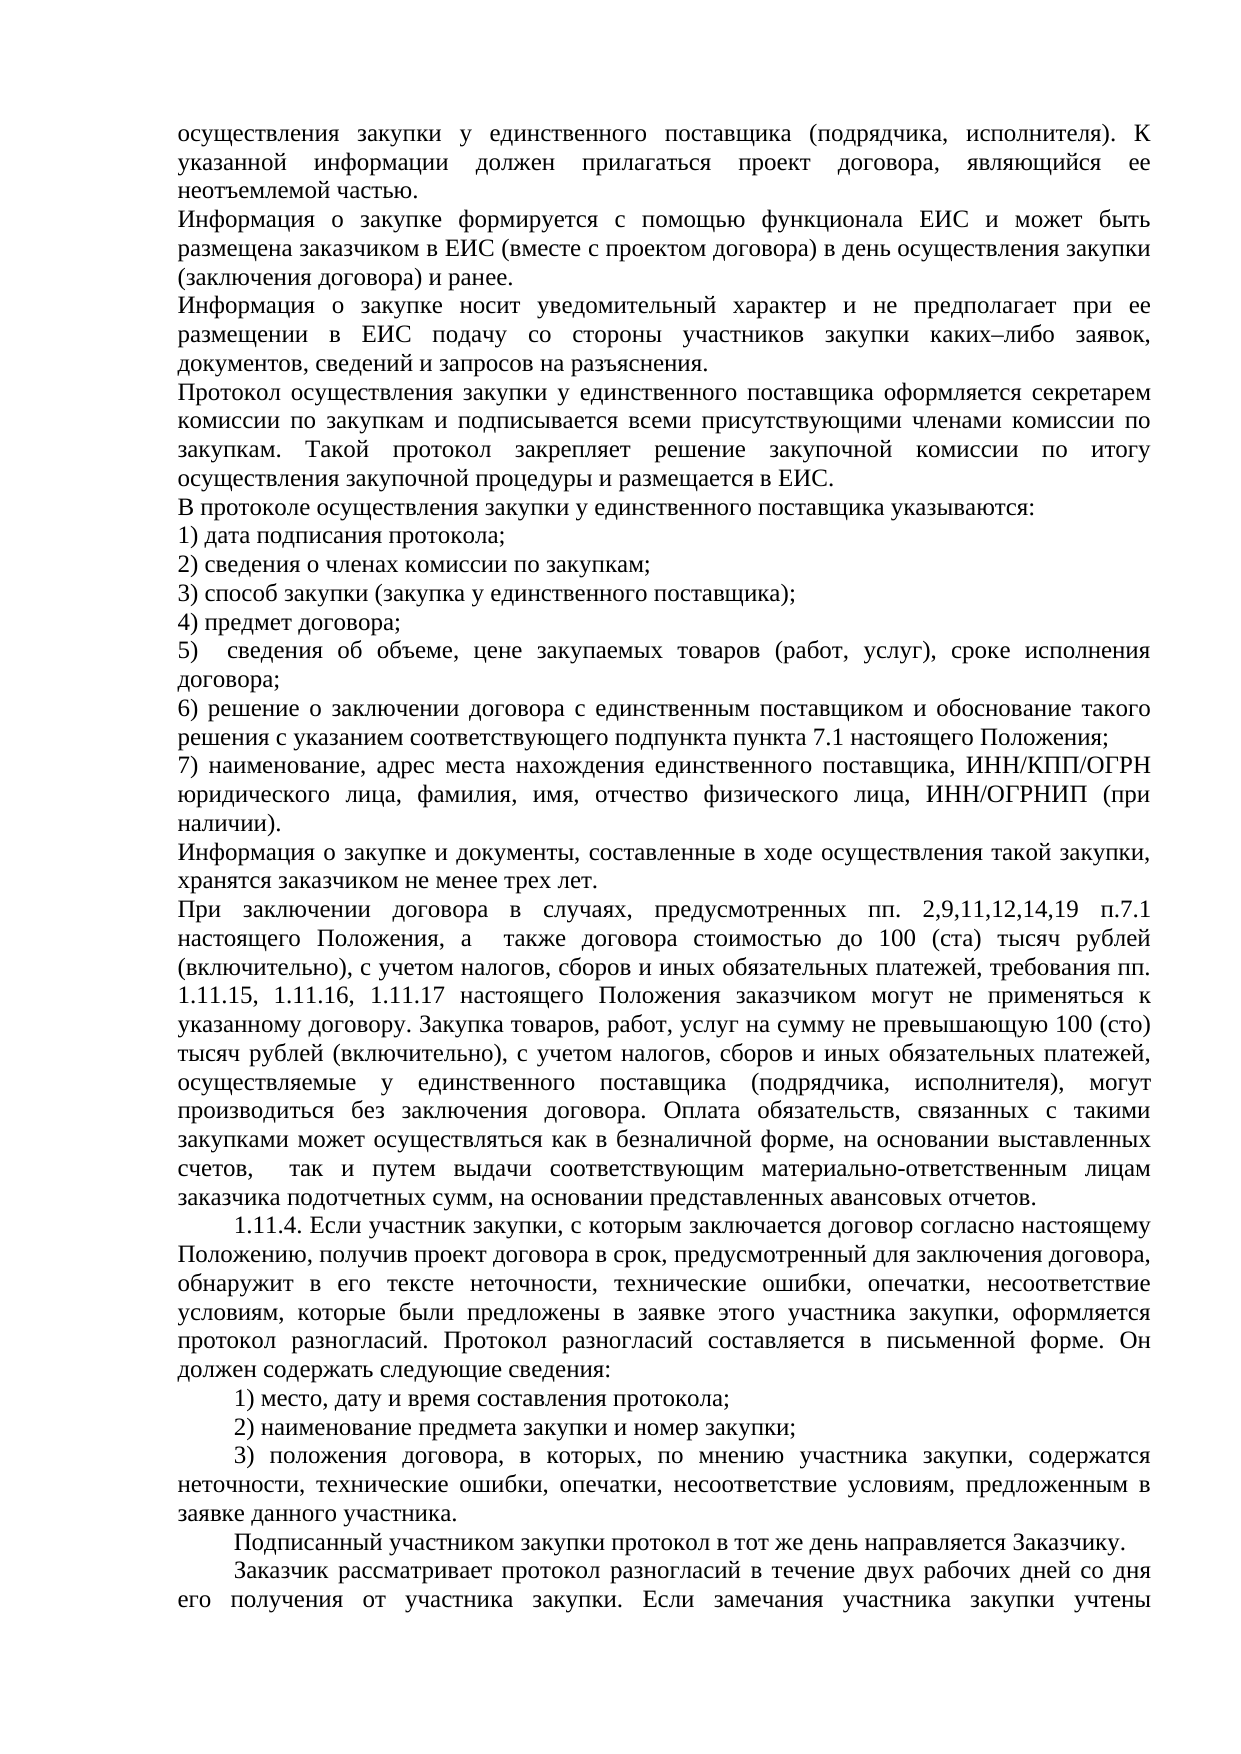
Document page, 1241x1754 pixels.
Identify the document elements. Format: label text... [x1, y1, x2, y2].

text 7) наименование, адрес места нахождения единственного поставщика, ИНН/КПП/ОГРН юридического лица, фамилия, имя, отчество физического лица, ИНН/ОГРНИП (при наличии). [177, 751, 1152, 837]
text Информация о закупке носит уведомительный характер и не предполагает при ее размещении в ЕИС подачу со стороны участников закупки каких–либо заявок, документов, сведений и запросов на разъяснения. [177, 291, 1152, 377]
text В протоколе осуществления закупки у единственного поставщика указываются: [177, 492, 1152, 521]
text Информация о закупке и документы, составленные в ходе осуществления такой закупки, хранятся заказчиком не менее трех лет. [177, 837, 1152, 894]
text Подписанный участником закупки протокол в тот же день направляется Заказчику. [177, 1527, 1152, 1556]
text 1) дата подписания протокола; [177, 521, 1152, 549]
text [177, 1556, 1152, 1613]
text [177, 118, 1152, 204]
text Информация о закупке формируется с помощью функционала ЕИС и может быть размещена заказчиком в ЕИС (вместе с проектом договора) в день осуществления закупки (заключения договора) и ранее. [177, 204, 1152, 291]
text 1.11.4. Если участник закупки, с которым заключается договор согласно настоящему Положению, получив проект договора в срок, предусмотренный для заключения договора, обнаружит в его тексте неточности, технические ошибки, опечатки, несоответствие условиям, которые были предложены в заявке этого участника закупки, оформляется протокол разногласий. Протокол разногласий составляется в письменной форме. Он должен содержать следующие сведения: [177, 1211, 1152, 1383]
text 5) сведения об объеме, цене закупаемых товаров (работ, услуг), сроке исполнения договора; [177, 636, 1152, 693]
text При заключении договора в случаях, предусмотренных пп. 2,9,11,12,14,19 п.7.1 настоящего Положения, а также договора стоимостью до 100 (ста) тысяч рублей (включительно), с учетом налогов, сборов и иных обязательных платежей, требования пп. 1.11.15, 1.11.16, 1.11.17 настоящего Положения заказчиком могут не применяться к указанному договору. Закупка товаров, работ, услуг на сумму не превышающую 100 (сто) тысяч рублей (включительно), с учетом налогов, сборов и иных обязательных платежей, осуществляемые у единственного поставщика (подрядчика, исполнителя), могут производиться без заключения договора. Оплата обязательств, связанных с такими закупками может осуществляться как в безналичной форме, на основании выставленных счетов, так и путем выдачи соответствующим материально-ответственным лицам заказчика подотчетных сумм, на основании представленных авансовых отчетов. [177, 894, 1152, 1211]
text 3) способ закупки (закупка у единственного поставщика); [177, 578, 1152, 607]
text 4) предмет договора; [177, 607, 1152, 636]
text 1) место, дату и время составления протокола; [177, 1383, 1152, 1412]
text 6) решение о заключении договора с единственным поставщиком и обоснование такого решения с указанием соответствующего подпункта пункта 7.1 настоящего Положения; [177, 693, 1152, 751]
text 2) сведения о членах комиссии по закупкам; [177, 549, 1152, 578]
text 2) наименование предмета закупки и номер закупки; [177, 1412, 1152, 1441]
text Протокол осуществления закупки у единственного поставщика оформляется секретарем комиссии по закупкам и подписывается всеми присутствующими членами комиссии по закупкам. Такой протокол закрепляет решение закупочной комиссии по итогу осуществления закупочной процедуры и размещается в ЕИС. [177, 377, 1152, 492]
text 3) положения договора, в которых, по мнению участника закупки, содержатся неточности, технические ошибки, опечатки, несоответствие условиям, предложенным в заявке данного участника. [177, 1441, 1152, 1527]
